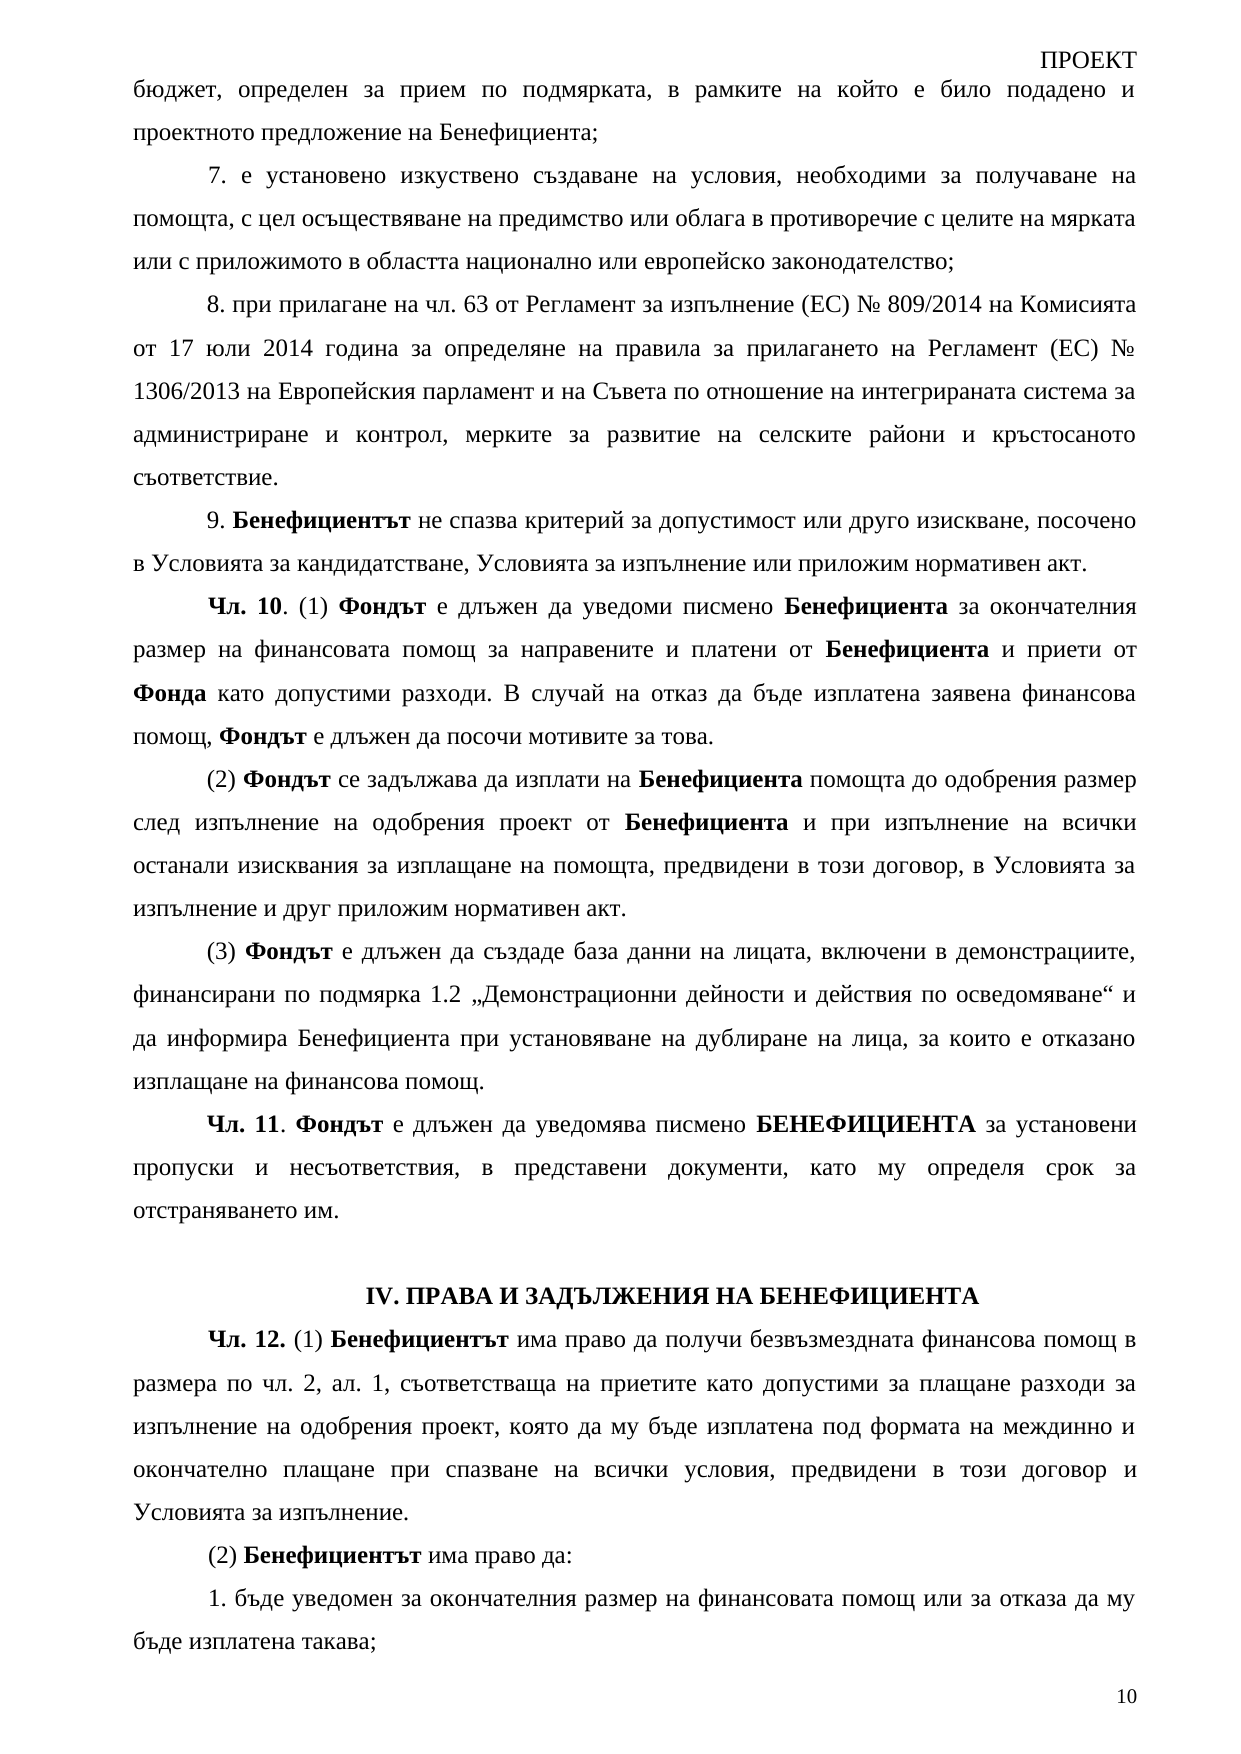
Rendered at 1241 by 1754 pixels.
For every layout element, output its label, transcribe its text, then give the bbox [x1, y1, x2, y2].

text Чл. 10. (1) Фондът е длъжен да уведоми писмено Бенефициента за окончателния размер на финансовата помощ за направените и платени от Бенефициента и приети от Фонда като допустими разходи. В случай на отказ да бъде изплатена заявена финансова помощ, Фондът е длъжен да посочи мотивите за това. [133, 591, 1137, 749]
text (3) Фондът е длъжен да създаде база данни на лицата, включени в демонстрациите, финансирани по подмярка 1.2 „Демонстрационни дейности и действия по осведомяване“ и да информира Бенефициента при установяване на дублиране на лица, за които е отказано изплащане на финансова помощ. [133, 936, 1137, 1094]
text Чл. 12. (1) Бенефициентът има право да получи безвъзмездната финансова помощ в размера по чл. 2, ал. 1, съответстваща на приетите като допустими за плащане разходи за изпълнение на одобрения проект, която да му бъде изплатена под формата на междинно и окончателно плащане при спазване на всички условия, предвидени в този договор и Условията за изпълнение. [133, 1324, 1137, 1526]
text (2) Фондът се задължава да изплати на Бенефициента помощта до одобрения размер след изпълнение на одобрения проект от Бенефициента и при изпълнение на всички останали изисквания за изплащане на помощта, предвидени в този договор, в Условията за изпълнение и друг приложим нормативен акт. [133, 764, 1137, 922]
text (2) Бенефициентът има право да: [133, 1540, 1137, 1569]
text 8. при прилагане на чл. 63 от Регламент за изпълнение (ЕС) № 809/2014 на Комисията от 17 юли 2014 година за определяне на правила за прилагането на Регламент (ЕС) № 1306/2013 на Европейския парламент и на Съвета по отношение на интегрираната система за администриране и контрол, мерките за развитие на селските райони и кръстосаното съответствие. [133, 289, 1137, 491]
text 9. Бенефициентът не спазва критерий за допустимост или друго изискване, посочено в Условията за кандидатстване, Условията за изпълнение или приложим нормативен акт. [133, 505, 1137, 577]
text 7. е установено изкуствено създаване на условия, необходими за получаване на помощта, с цел осъществяване на предимство или облага в противоречие с целите на мярката или с приложимото в областта национално или европейско законодателство; [133, 160, 1137, 275]
text Чл. 11. Фондът е длъжен да уведомява писмено БЕНЕФИЦИЕНТА за установени пропуски и несъответствия, в представени документи, като му определя срок за отстраняването им. [133, 1109, 1137, 1224]
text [133, 74, 1137, 146]
text 1. бъде уведомен за окончателния размер на финансовата помощ или за отказа да му бъде изплатена такава; [133, 1583, 1137, 1655]
text ІV. ПРАВА И ЗАДЪЛЖЕНИЯ НА БЕНЕФИЦИЕНТА [133, 1281, 1137, 1310]
